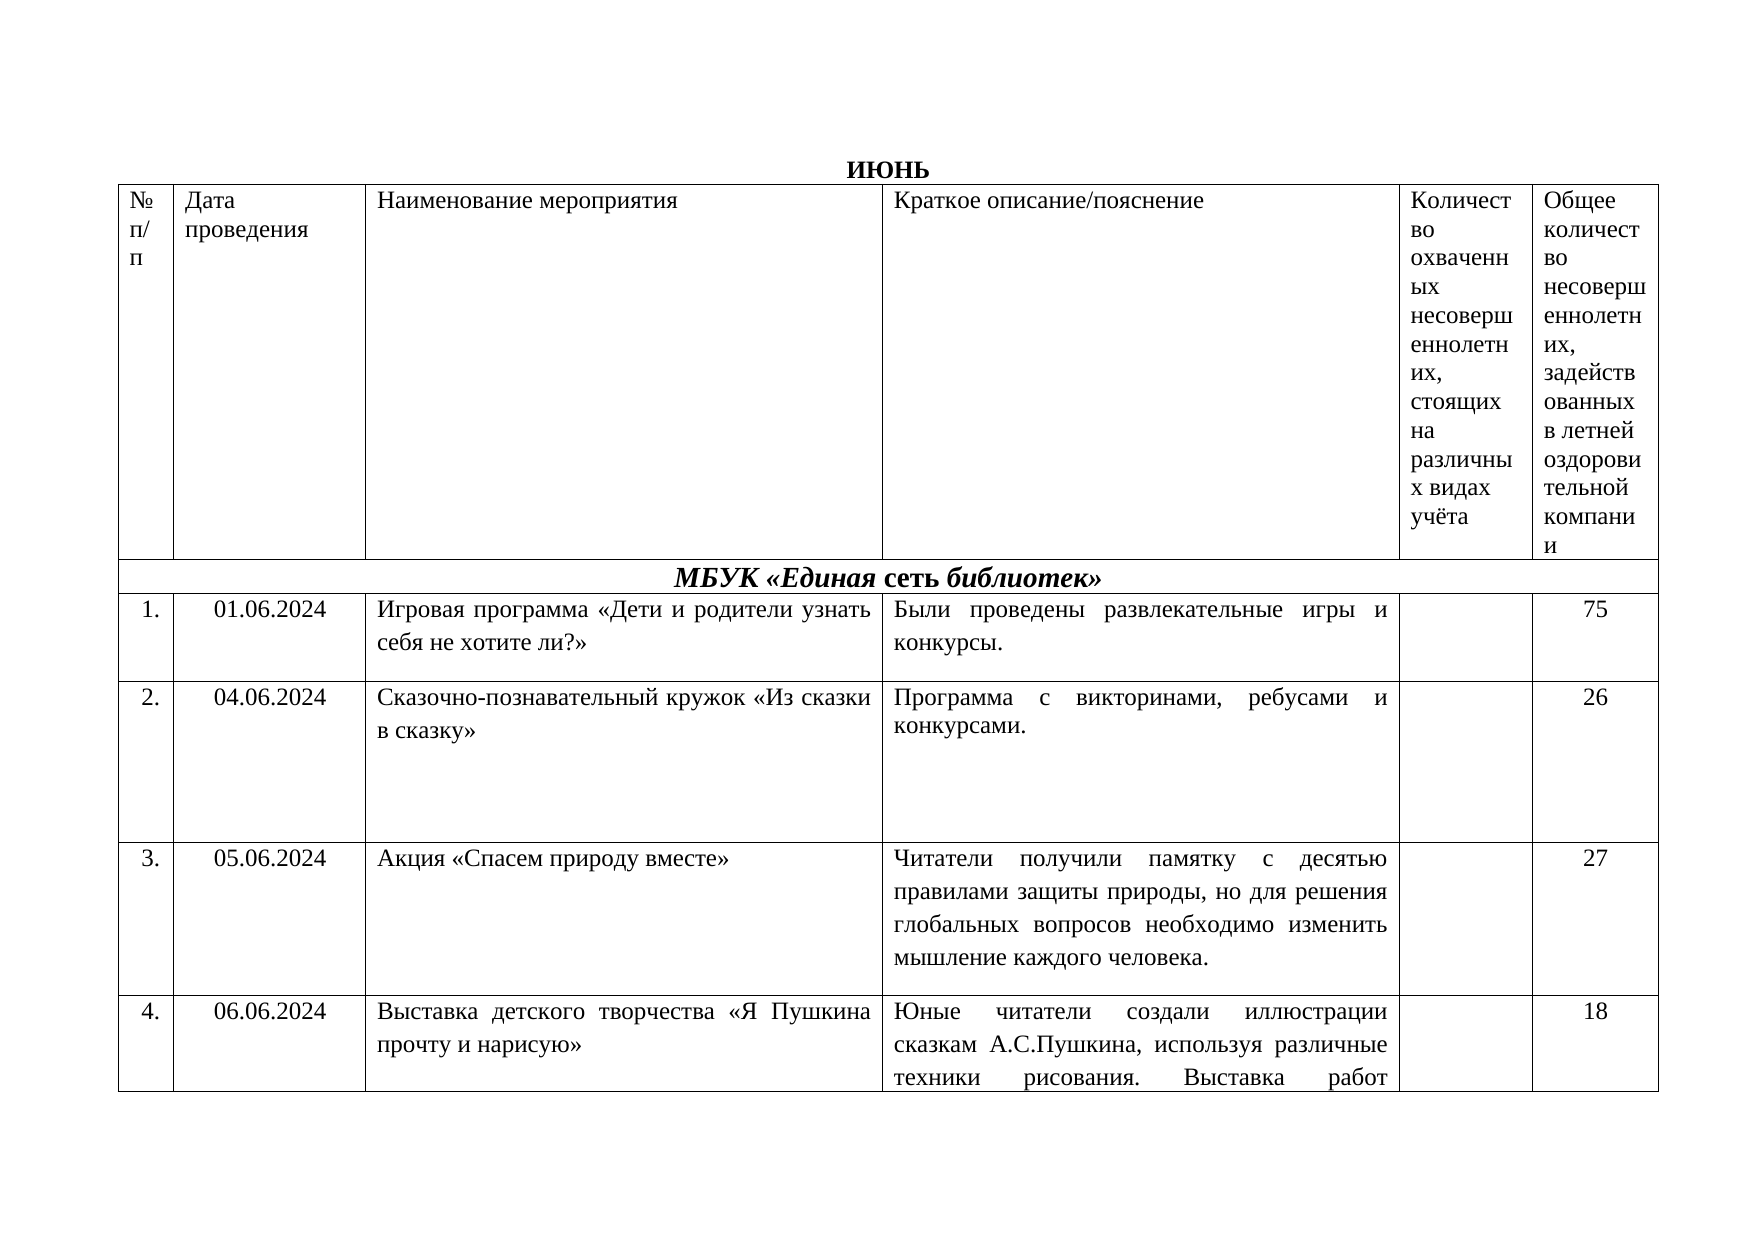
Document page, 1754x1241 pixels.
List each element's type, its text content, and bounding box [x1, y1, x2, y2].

table_cell [1400, 843, 1532, 995]
table_cell [119, 594, 173, 681]
table_cell Были проведены развлекательные игры и конкурсы. [883, 594, 1399, 681]
table_cell Наименование мероприятия [366, 185, 882, 559]
table_cell 01.06.2024 [174, 594, 365, 681]
table_cell 18 [1533, 996, 1658, 1091]
table_cell [119, 682, 173, 842]
table_header ИЮНЬ [118, 126, 1658, 184]
table_cell [119, 843, 173, 995]
table_cell [1400, 996, 1532, 1091]
table_cell 06.06.2024 [174, 996, 365, 1091]
table_cell Общее количество несовершеннолетних, задействованных в летней оздоровительной компании [1533, 185, 1658, 559]
table_cell 75 [1533, 594, 1658, 681]
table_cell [366, 996, 882, 1091]
table_cell 27 [1533, 843, 1658, 995]
table_cell Читатели получили памятку с десятью правилами защиты природы, но для решения глобальных вопросов необходимо изменить мышление каждого человека. [883, 843, 1399, 995]
table_cell Программа с викторинами, ребусами и конкурсами. [883, 682, 1399, 842]
table_cell Дата проведения [174, 185, 365, 559]
table_cell [1400, 682, 1532, 842]
table_cell 05.06.2024 [174, 843, 365, 995]
table_cell 04.06.2024 [174, 682, 365, 842]
table_cell Краткое описание/пояснение [883, 185, 1399, 559]
table_cell Количество охваченных несовершеннолетних, стоящих на различных видах учёта [1400, 185, 1532, 559]
table_cell № п/п [119, 185, 173, 559]
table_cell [883, 996, 1399, 1091]
table_cell [119, 996, 173, 1091]
table_cell Сказочно-познавательный кружок «Из сказки в сказку» [366, 682, 882, 842]
table_cell Игровая программа «Дети и родители узнать себя не хотите ли?» [366, 594, 882, 681]
table_cell МБУК «Единая сеть библиотек» [119, 560, 1658, 593]
table_cell Акция «Спасем природу вместе» [366, 843, 882, 995]
table_cell [1400, 594, 1532, 681]
table_cell 26 [1533, 682, 1658, 842]
